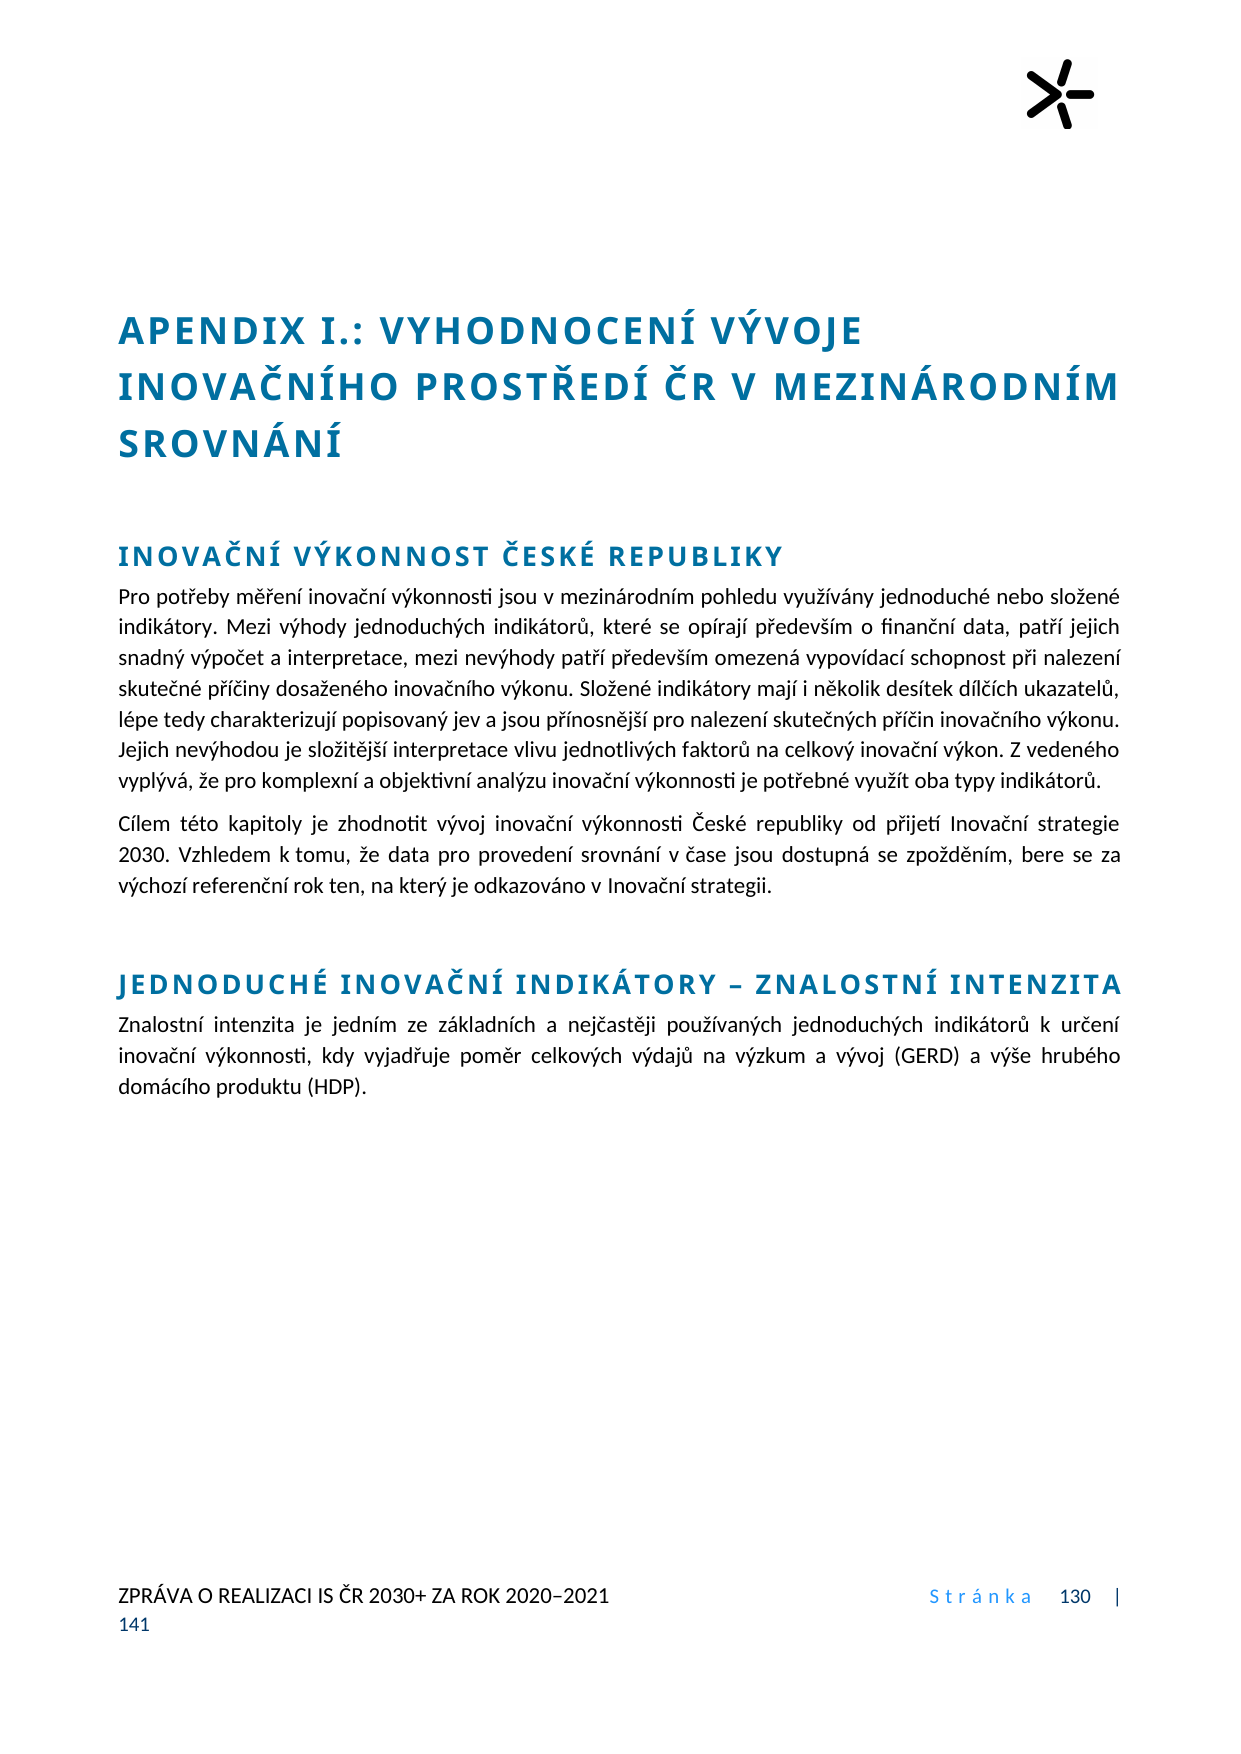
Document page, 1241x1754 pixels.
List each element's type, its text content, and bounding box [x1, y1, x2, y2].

text Znalostní intenzita je jedním ze základních a nejčastěji používaných jednoduchých indikátorů k určení inovační výkonnosti, kdy vyjadřuje poměr celkových výdajů na výzkum a vývoj (GERD) a výše hrubého domácího produktu (HDP). [118, 1010, 1122, 1100]
subtitle Inovační výkonnost České republiky [118, 537, 1122, 574]
subtitle Jednoduché inovační indikátory – znalostní intenzita [118, 966, 1122, 1002]
text Pro potřeby měření inovační výkonnosti jsou v mezinárodním pohledu využívány jednoduché nebo složené indikátory. Mezi výhody jednoduchých indikátorů, které se opírají především o finanční data, patří jejich snadný výpočet a interpretace, mezi nevýhody patří především omezená vypovídací schopnost při nalezení skutečné příčiny dosaženého inovačního výkonu. Složené indikátory mají i několik desítek dílčích ukazatelů, lépe tedy charakterizují popisovaný jev a jsou přínosnější pro nalezení skutečných příčin inovačního výkonu. Jejich nevýhodou je složitější interpretace vlivu jednotlivých faktorů na celkový inovační výkon. Z vedeného vyplývá, že pro komplexní a objektivní analýzu inovační výkonnosti je potřebné využít oba typy indikátorů. [118, 582, 1122, 794]
subtitle APENDIX I.: Vyhodnocení vývoje inovačníHO prostředí ČR v mezinárodním srovnání [118, 304, 1122, 468]
picture [1021, 57, 1099, 129]
text Cílem této kapitoly je zhodnotit vývoj inovační výkonnosti České republiky od přijetí Inovační strategie 2030. Vzhledem k tomu, že data pro provedení srovnání v čase jsou dostupná se zpožděním, bere se za výchozí referenční rok ten, na který je odkazováno v Inovační strategii. [118, 809, 1122, 899]
